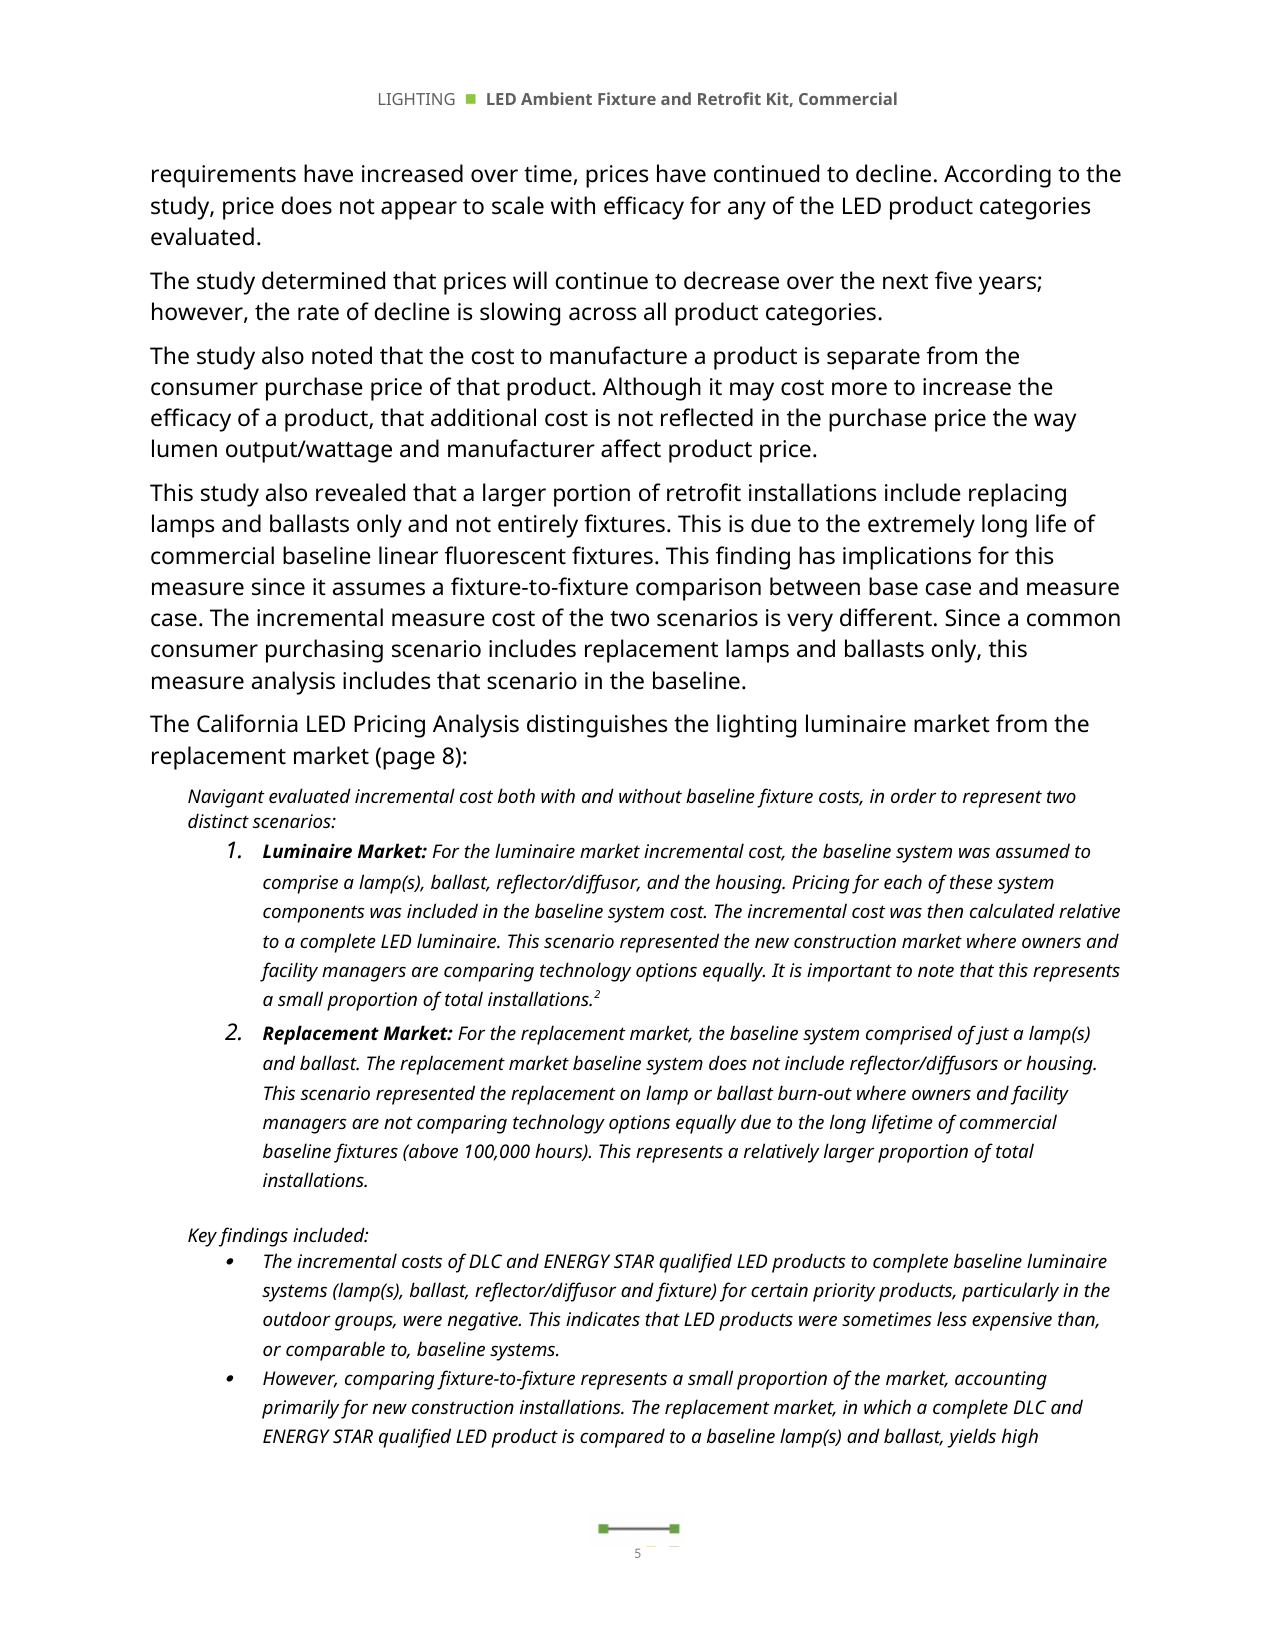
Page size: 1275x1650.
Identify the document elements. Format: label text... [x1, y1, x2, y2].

text Key findings included: [187, 1223, 1125, 1248]
list The incremental costs of DLC and ENERGY STAR qualified LED products to complete baseline luminaire systems (lamp(s), ballast, reflector/diffusor and fixture) for certain priority products, particularly in the outdoor groups, were negative. This indicates that LED products were sometimes less expensive than, or comparable to, baseline systems. [225, 1248, 1125, 1361]
list Luminaire Market: For the luminaire market incremental cost, the baseline system was assumed to comprise a lamp(s), ballast, reflector/diffusor, and the housing. Pricing for each of these system components was included in the baseline system cost. The incremental cost was then calculated relative to a complete LED luminaire. This scenario represented the new construction market where owners and facility managers are comparing technology options equally. It is important to note that this represents a small proportion of total installations.2 [225, 834, 1125, 1012]
text Navigant evaluated incremental cost both with and without baseline fixture costs, in order to represent two distinct scenarios: [187, 783, 1125, 834]
text The California LED Pricing Analysis distinguishes the lighting luminaire market from the replacement market (page 8): [150, 708, 1125, 771]
list Replacement Market: For the replacement market, the baseline system comprised of just a lamp(s) and ballast. The replacement market baseline system does not include reflector/diffusors or housing. This scenario represented the replacement on lamp or ballast burn-out where owners and facility managers are not comparing technology options equally due to the long lifetime of commercial baseline fixtures (above 100,000 hours). This represents a relatively larger proportion of total installations. [225, 1016, 1125, 1193]
text This study also revealed that a larger portion of retrofit installations include replacing lamps and ballasts only and not entirely fixtures. This is due to the extremely long life of commercial baseline linear fluorescent fixtures. This finding has implications for this measure since it assumes a fixture-to-fixture comparison between base case and measure case. The incremental measure cost of the two scenarios is very different. Since a common consumer purchasing scenario includes replacement lamps and ballasts only, this measure analysis includes that scenario in the baseline. [150, 477, 1125, 696]
text The study determined that prices will continue to decrease over the next five years; however, the rate of decline is slowing across all product categories. [150, 264, 1125, 327]
text The study also noted that the cost to manufacture a product is separate from the consumer purchase price of that product. Although it may cost more to increase the efficacy of a product, that additional cost is not reflected in the purchase price the way lumen output/wattage and manufacturer affect product price. [150, 339, 1125, 464]
picture [589, 1512, 684, 1547]
